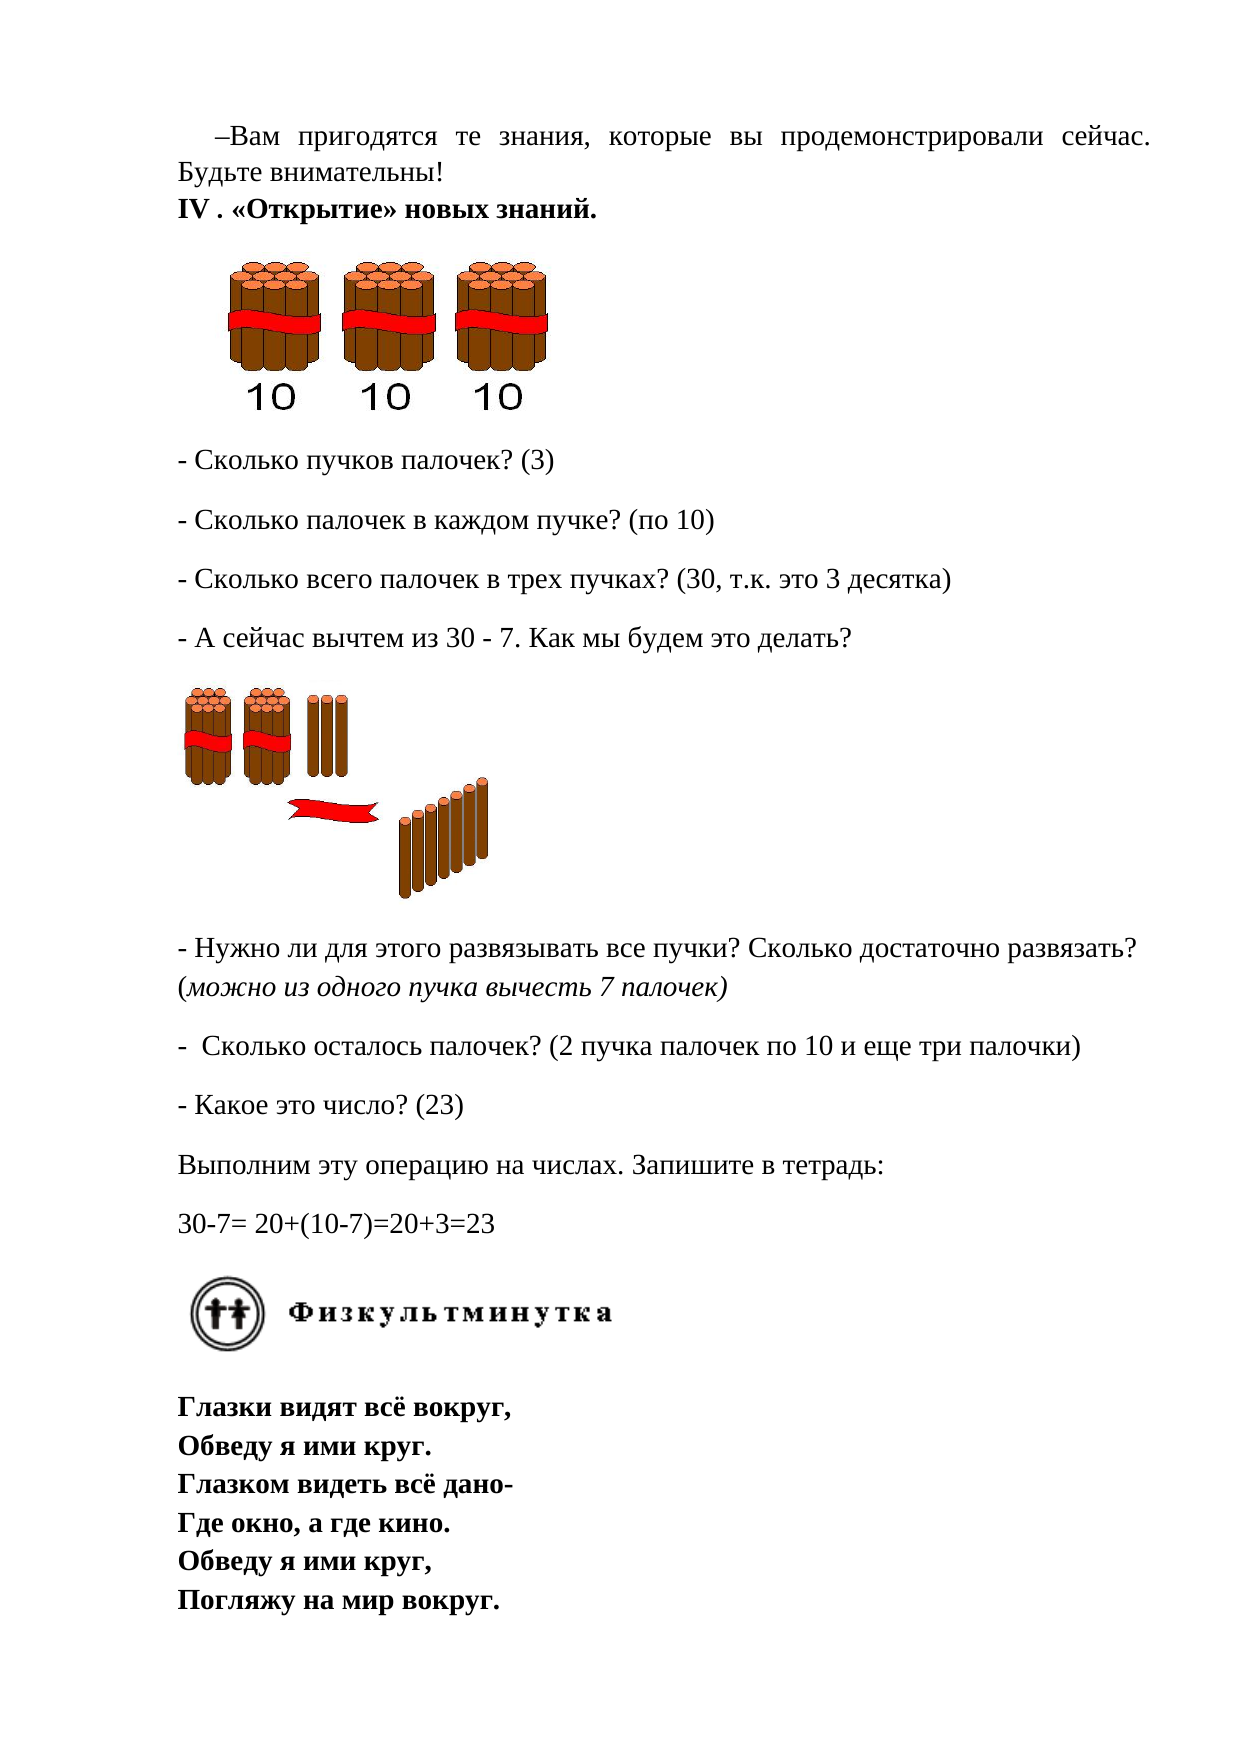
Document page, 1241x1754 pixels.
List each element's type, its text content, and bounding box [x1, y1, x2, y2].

text - Сколько всего палочек в трех пучках? (30, т.к. это 3 десятка) [177, 561, 1152, 595]
text IV . «Открытие» новых знаний. [177, 190, 1152, 226]
text 30-7= 20+(10-7)=20+3=23 [177, 1206, 1152, 1240]
text - Сколько палочек в каждом пучке? (по 10) [177, 502, 1152, 535]
text - А сейчас вычтем из 30 - 7. Как мы будем это делать? [177, 621, 1152, 654]
text - Нужно ли для этого развязывать все пучки? Сколько достаточно развязать? (можно из одного пучка вычесть 7 палочек) [177, 930, 1152, 1002]
picture [177, 1265, 629, 1364]
text Глазки видят всё вокруг, Обведу я ими круг. Глазком видеть всё дано- Где окно, а где кино. Обведу я ими круг, Погляжу на мир вокруг. [177, 1389, 1152, 1615]
text Выполним эту операцию на числах. Запишите в тетрадь: [177, 1147, 1152, 1180]
picture [214, 252, 556, 418]
text - Сколько пучков палочек? (3) [177, 442, 1152, 476]
text - Какое это число? (23) [177, 1087, 1152, 1121]
picture [177, 680, 492, 905]
text - Сколько осталось палочек? (2 пучка палочек по 10 и еще три палочки) [177, 1028, 1152, 1062]
text –Вам пригодятся те знания, которые вы продемонстрировали сейчас. Будьте внимательны! [177, 118, 1152, 188]
